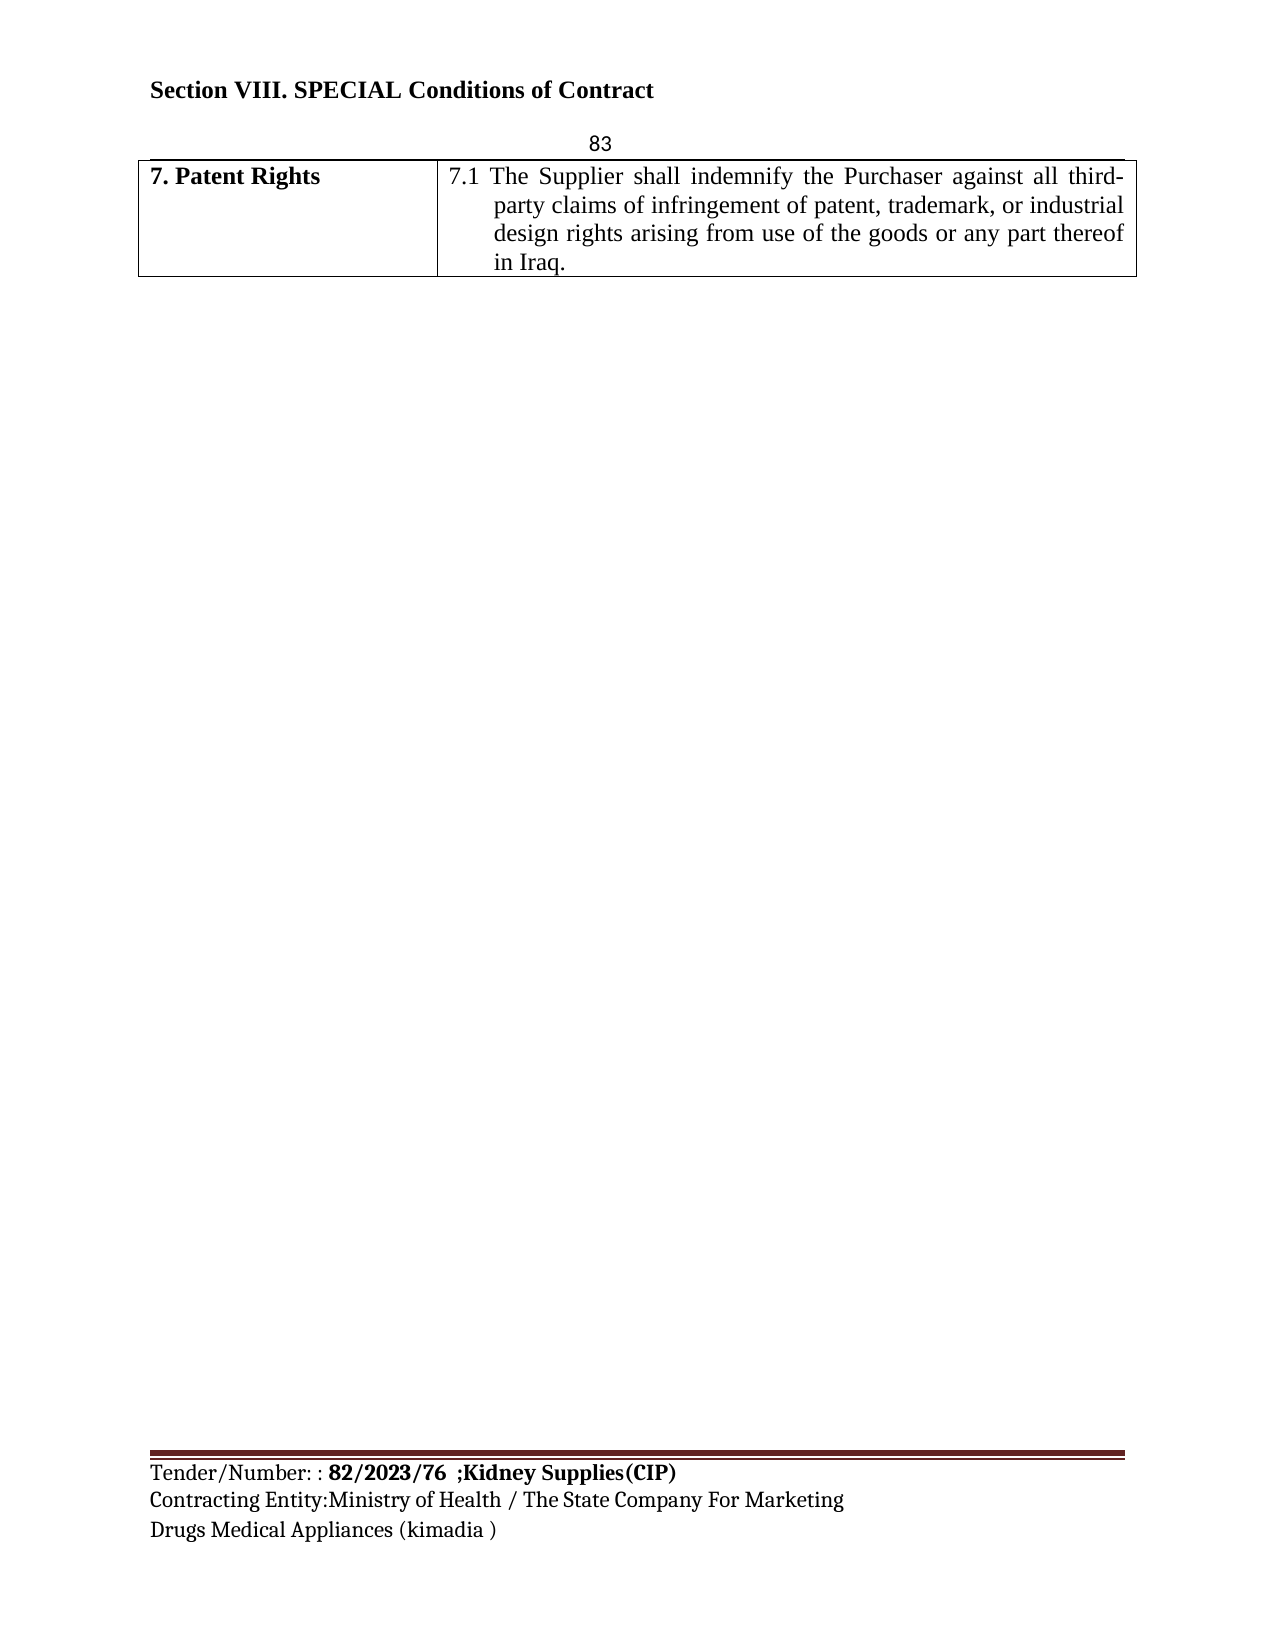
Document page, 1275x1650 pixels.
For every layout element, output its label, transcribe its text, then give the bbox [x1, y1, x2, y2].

table_cell 7.1 The Supplier shall indemnify the Purchaser against all third-party claims of infringement of patent, trademark, or industrial design rights arising from use of the goods or any part thereof in Iraq. [438, 161, 1136, 276]
table_cell 7. Patent Rights [139, 161, 437, 276]
